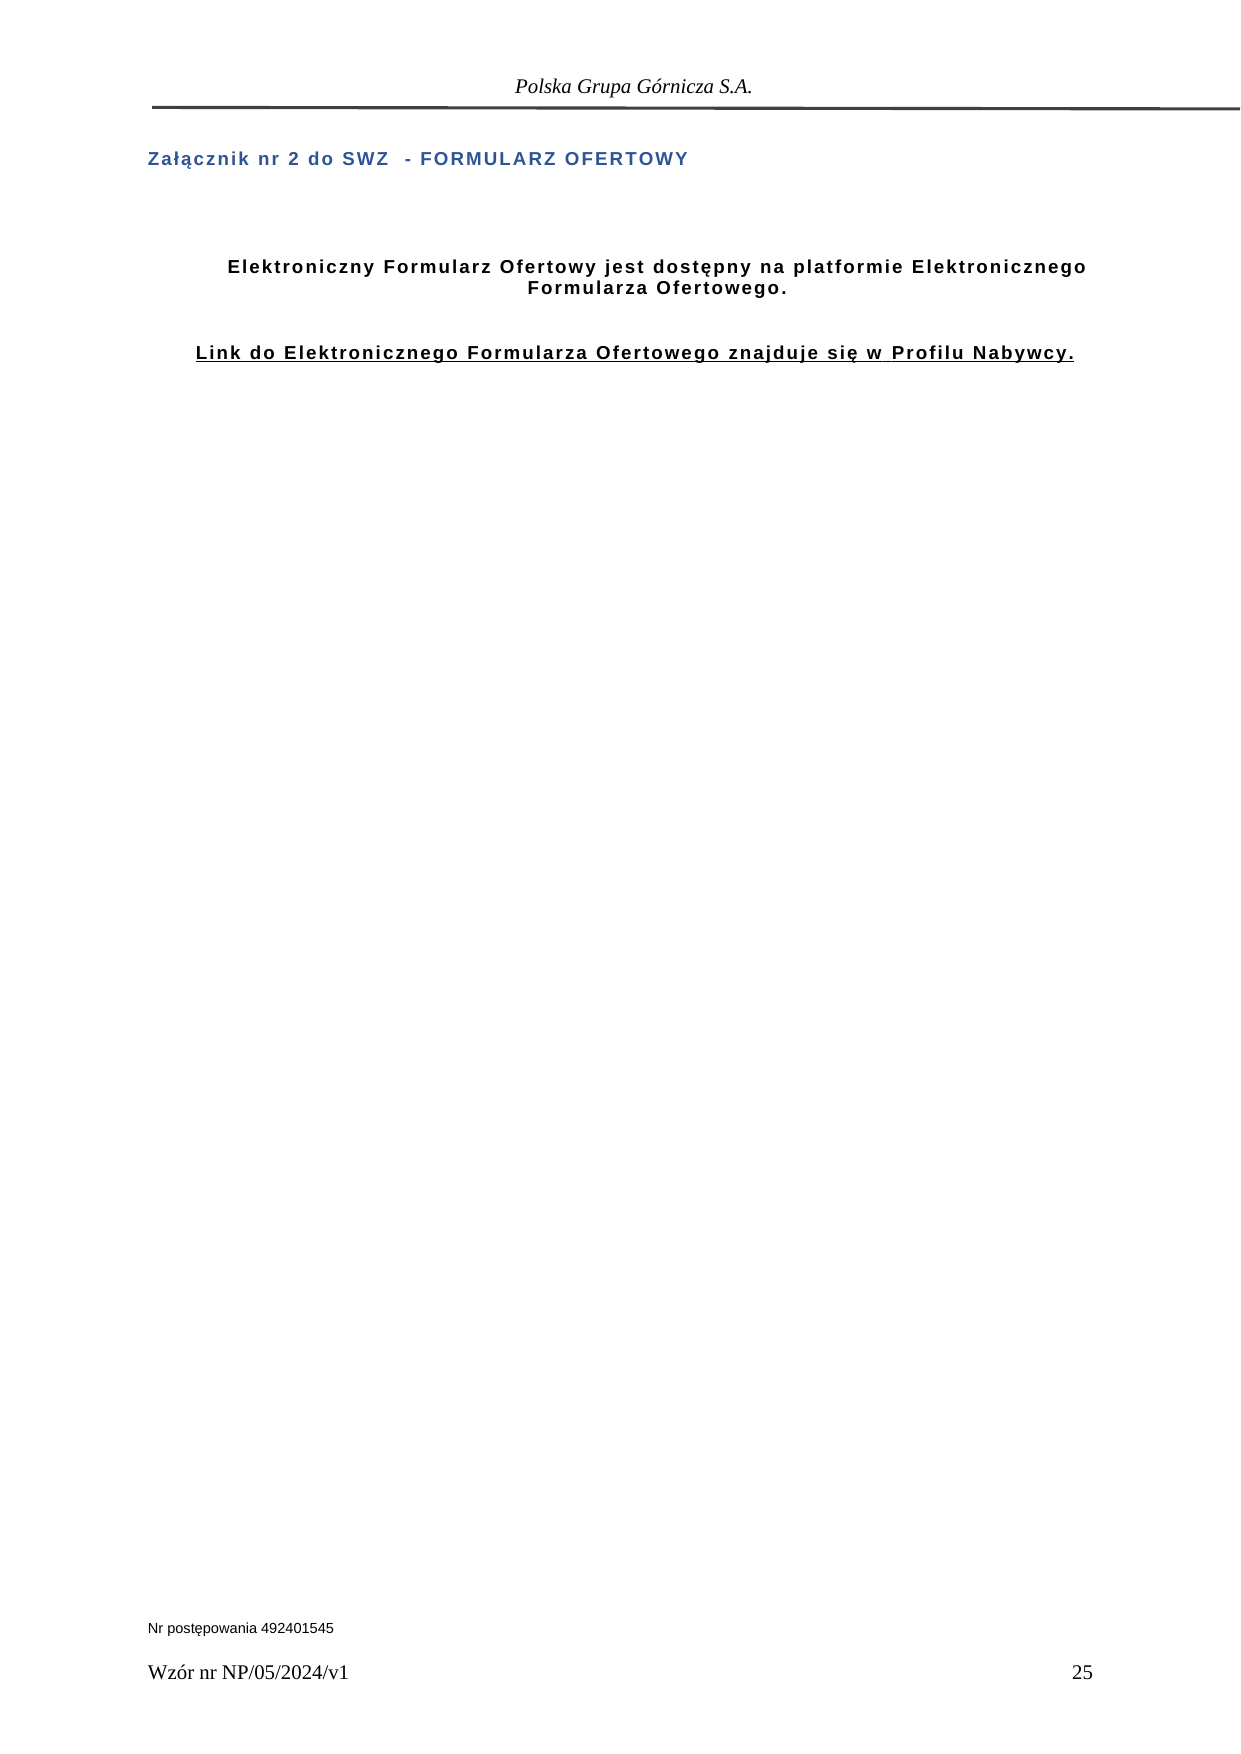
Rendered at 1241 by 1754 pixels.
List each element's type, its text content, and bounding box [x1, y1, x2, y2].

text Załącznik nr 2 do SWZ - FORMULARZ OFERTOWY [148, 148, 1122, 169]
text Elektroniczny Formularz Ofertowy jest dostępny na platformie Elektronicznego Formularza Ofertowego. [192, 255, 1122, 298]
text Link do Elektronicznego Formularza Ofertowego znajduje się w Profilu Nabywcy. [148, 342, 1122, 363]
